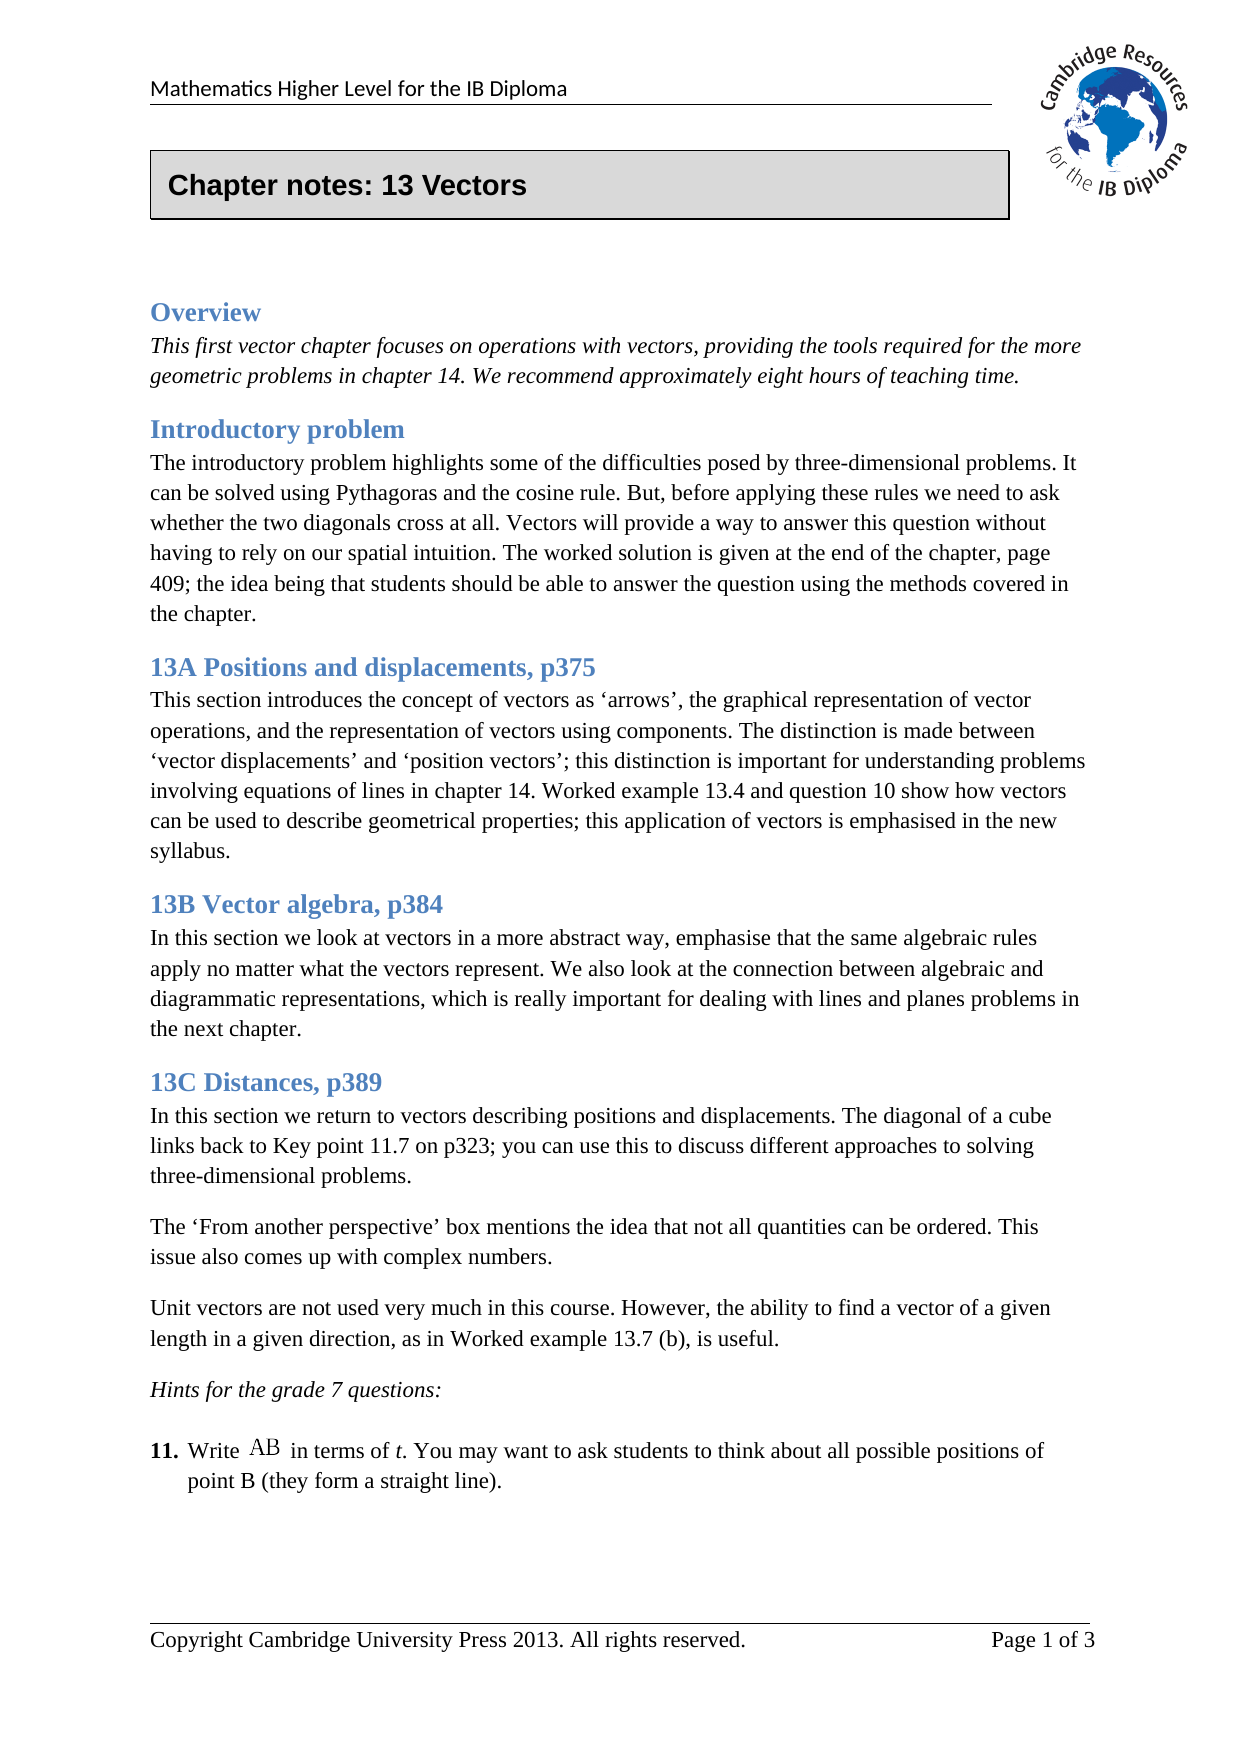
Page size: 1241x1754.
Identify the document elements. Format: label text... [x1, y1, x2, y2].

picture [1040, 43, 1188, 197]
text This section introduces the concept of vectors as ‘arrows’, the graphical representation of vector operations, and the representation of vectors using components. The distinction is made between ‘vector displacements’ and ‘position vectors’; this distinction is important for understanding problems involving equations of lines in chapter 14. Worked example 13.4 and question 10 show how vectors can be used to describe geometrical properties; this application of vectors is emphasised in the new syllabus. [150, 687, 1090, 864]
subtitle 13A Positions and displacements, p375 [150, 651, 1090, 682]
subtitle Overview [150, 296, 1090, 327]
text The ‘From another perspective’ box mentions the idea that not all quantities can be ordered. This issue also comes up with complex numbers. [150, 1213, 1090, 1270]
subtitle Introductory problem [150, 413, 1090, 444]
text In this section we look at vectors in a more abstract way, emphasise that the same algebraic rules apply no matter what the vectors represent. We also look at the connection between algebraic and diagrammatic representations, which is really important for dealing with lines and planes problems in the next chapter. [150, 924, 1090, 1041]
text In this section we return to vectors describing positions and displacements. The diagonal of a cube links back to Key point 11.7 on p323; you can use this to discuss different approaches to solving three-dimensional problems. [150, 1102, 1090, 1188]
text This first vector chapter focuses on operations with vectors, providing the tools required for the more geometric problems in chapter 14. We recommend approximately eight hours of teaching time. [150, 332, 1090, 388]
text Unit vectors are not used very much in this course. However, the ability to find a vector of a given length in a given direction, as in Worked example 13.7 (b), is useful. [150, 1294, 1090, 1351]
subtitle 13C Distances, p389 [150, 1066, 1090, 1097]
text The introductory problem highlights some of the difficulties posed by three-dimensional problems. It can be solved using Pythagoras and the cosine rule. But, before applying these rules we need to ask whether the two diagonals cross at all. Vectors will provide a way to answer this question without having to rely on our spatial intuition. The worked solution is given at the end of the chapter, page 409; the idea being that students should be able to answer the question using the methods covered in the chapter. [150, 449, 1090, 626]
text 11. Write in terms of t. You may want to ask students to think about all possible positions of point B (they form a straight line). [150, 1427, 1090, 1493]
text Hints for the grade 7 questions: [150, 1376, 1090, 1402]
text Chapter notes: 13 Vectors [151, 151, 1008, 218]
subtitle 13B Vector algebra, p384 [150, 889, 1090, 920]
